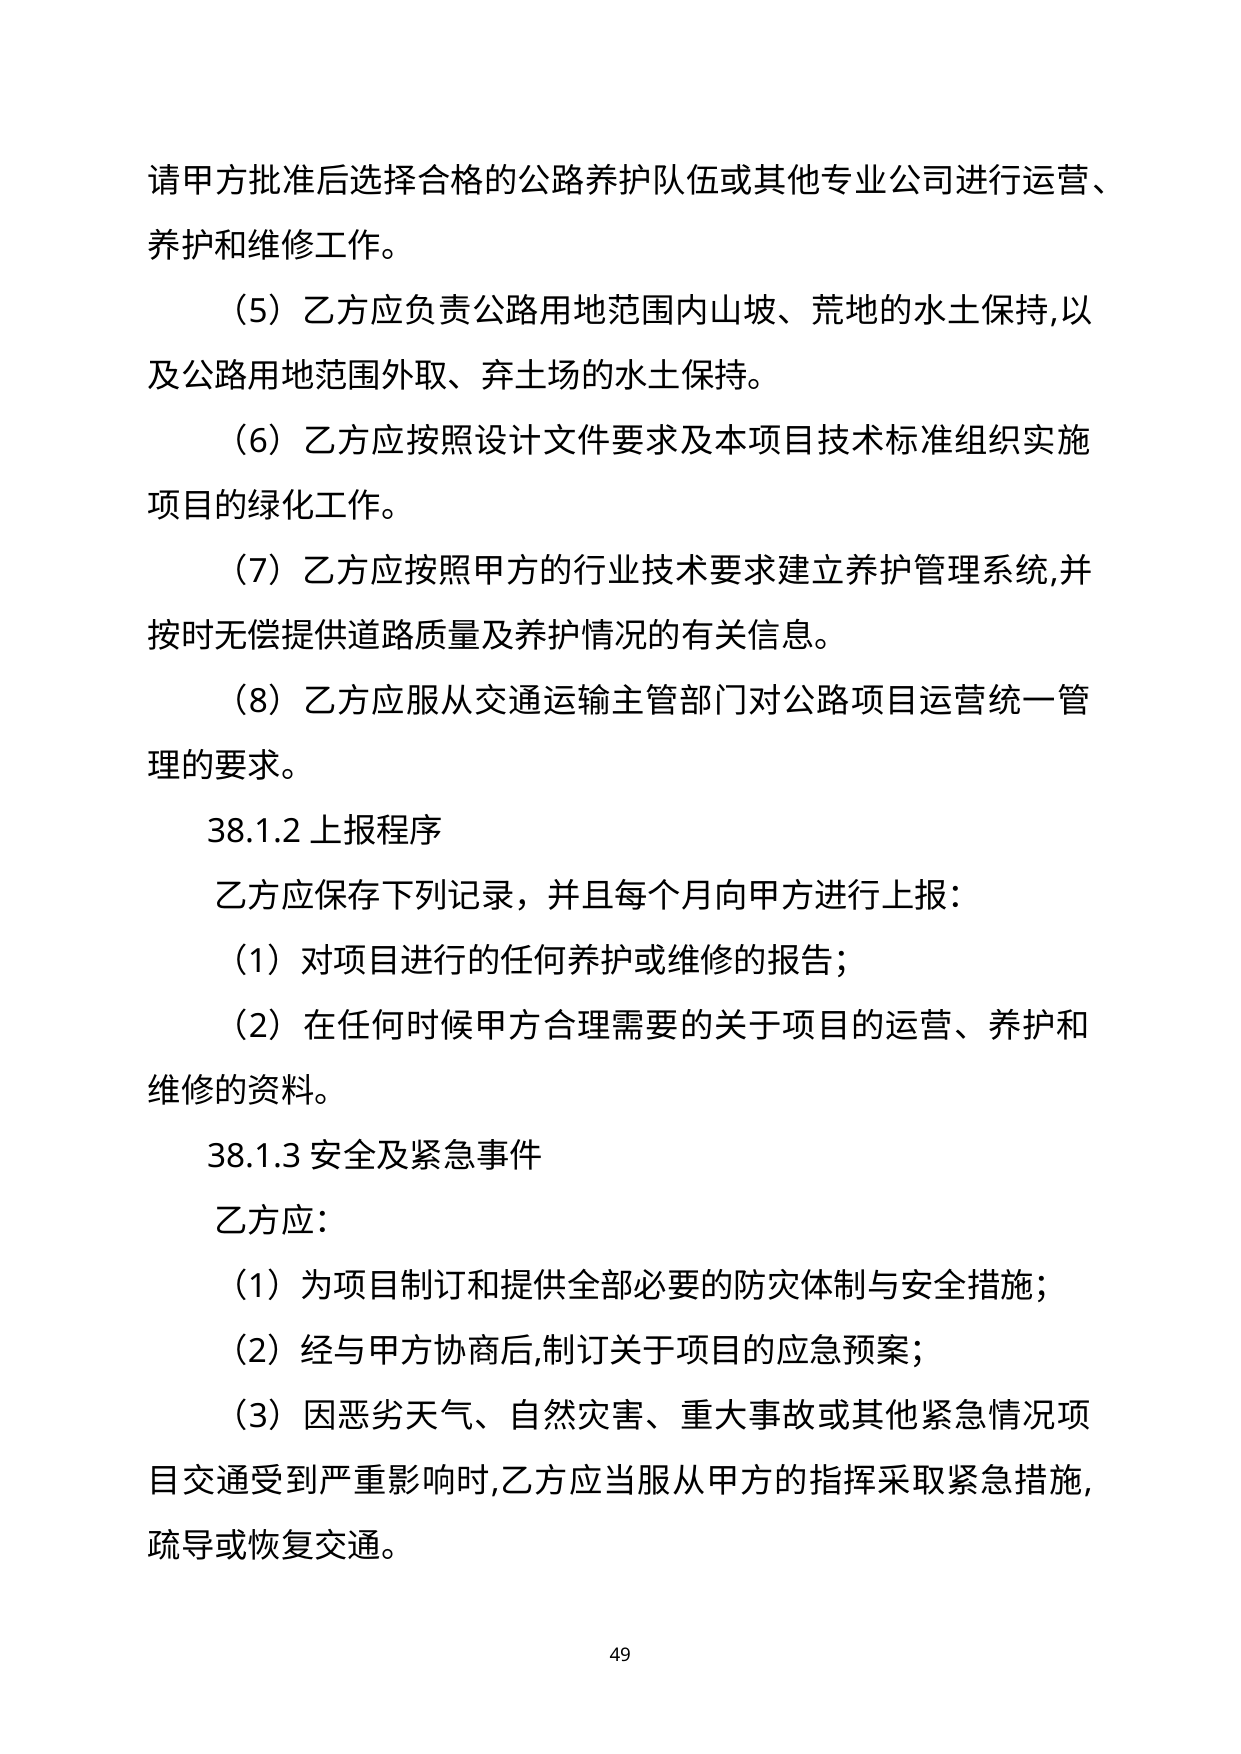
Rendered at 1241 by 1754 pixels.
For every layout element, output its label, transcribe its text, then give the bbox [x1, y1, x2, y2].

text 安全及紧急事件 [148, 1121, 1092, 1186]
text （2）在任何时候甲方合理需要的关于项目的运营、养护和维修的资料。 [148, 991, 1092, 1121]
text （5）乙方应负责公路用地范围内山坡、荒地的水土保持,以及公路用地范围外取、弃土场的水土保持。 [148, 276, 1092, 406]
text 上报程序 [148, 796, 1092, 861]
text （8）乙方应服从交通运输主管部门对公路项目运营统一管理的要求。 [148, 666, 1092, 796]
text （1）为项目制订和提供全部必要的防灾体制与安全措施； [148, 1251, 1092, 1316]
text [148, 146, 1092, 276]
text 乙方应保存下列记录，并且每个月向甲方进行上报： [148, 861, 1092, 926]
text （2）经与甲方协商后,制订关于项目的应急预案； [148, 1316, 1092, 1381]
text （3）因恶劣天气、自然灾害、重大事故或其他紧急情况项目交通受到严重影响时,乙方应当服从甲方的指挥采取紧急措施,疏导或恢复交通。 [148, 1381, 1092, 1576]
text （1）对项目进行的任何养护或维修的报告； [148, 926, 1092, 991]
text （6）乙方应按照设计文件要求及本项目技术标准组织实施项目的绿化工作。 [148, 406, 1092, 536]
text 乙方应： [148, 1186, 1092, 1251]
text （7）乙方应按照甲方的行业技术要求建立养护管理系统,并按时无偿提供道路质量及养护情况的有关信息。 [148, 536, 1092, 666]
